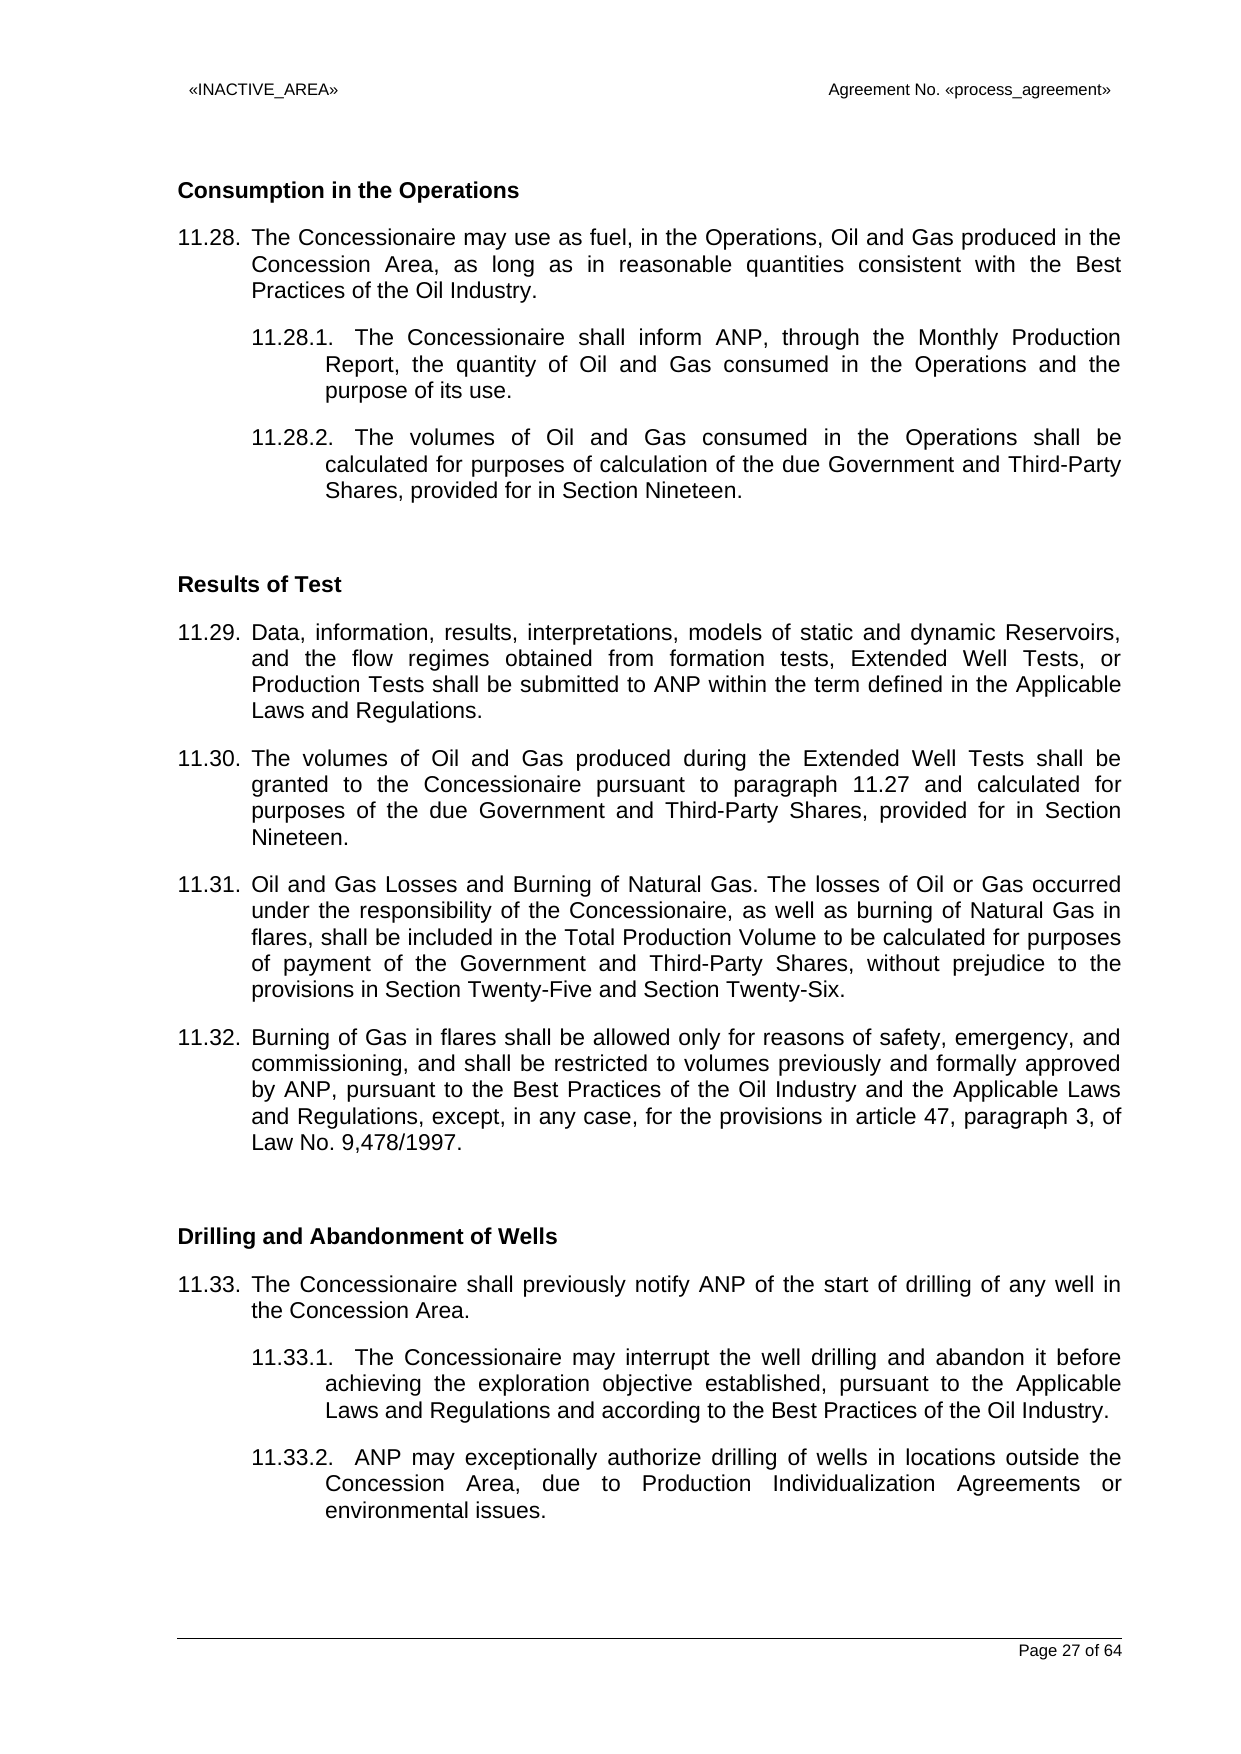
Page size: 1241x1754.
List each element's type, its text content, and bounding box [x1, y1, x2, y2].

text The Concessionaire shall previously notify ANP of the start of drilling of any well in the Concession Area. [177, 1271, 1122, 1323]
text Burning of Gas in flares shall be allowed only for reasons of safety, emergency, and commissioning, and shall be restricted to volumes previously and formally approved by ANP, pursuant to the Best Practices of the Oil Industry and the Applicable Laws and Regulations, except, in any case, for the provisions in article 47, paragraph 3, of Law No. 9,478/1997. [177, 1023, 1122, 1155]
text Drilling and Abandonment of Wells [177, 1223, 1122, 1250]
text ANP may exceptionally authorize drilling of wells in locations outside the Concession Area, due to Production Individualization Agreements or environmental issues. [251, 1444, 1122, 1523]
text Consumption in the Operations [177, 177, 1122, 203]
text The volumes of Oil and Gas consumed in the Operations shall be calculated for purposes of calculation of the due Government and Third-Party Shares, provided for in Section Nineteen. [251, 424, 1122, 503]
text Results of Test [177, 571, 1122, 598]
text The Concessionaire may use as fuel, in the Operations, Oil and Gas produced in the Concession Area, as long as in reasonable quantities consistent with the Best Practices of the Oil Industry. [177, 224, 1122, 303]
text The volumes of Oil and Gas produced during the Extended Well Tests shall be granted to the Concessionaire pursuant to paragraph 11.27 and calculated for purposes of the due Government and Third-Party Shares, provided for in Section Nineteen. [177, 745, 1122, 850]
text Oil and Gas Losses and Burning of Natural Gas. The losses of Oil or Gas occurred under the responsibility of the Concessionaire, as well as burning of Natural Gas in flares, shall be included in the Total Production Volume to be calculated for purposes of payment of the Government and Third-Party Shares, without prejudice to the provisions in Section Twenty-Five and Section Twenty-Six. [177, 871, 1122, 1003]
text The Concessionaire shall inform ANP, through the Monthly Production Report, the quantity of Oil and Gas consumed in the Operations and the purpose of its use. [251, 324, 1122, 403]
text Data, information, results, interpretations, models of static and dynamic Reservoirs, and the flow regimes obtained from formation tests, Extended Well Tests, or Production Tests shall be submitted to ANP within the term defined in the Applicable Laws and Regulations. [177, 618, 1122, 724]
text The Concessionaire may interrupt the well drilling and abandon it before achieving the exploration objective established, pursuant to the Applicable Laws and Regulations and according to the Best Practices of the Oil Industry. [251, 1344, 1122, 1423]
